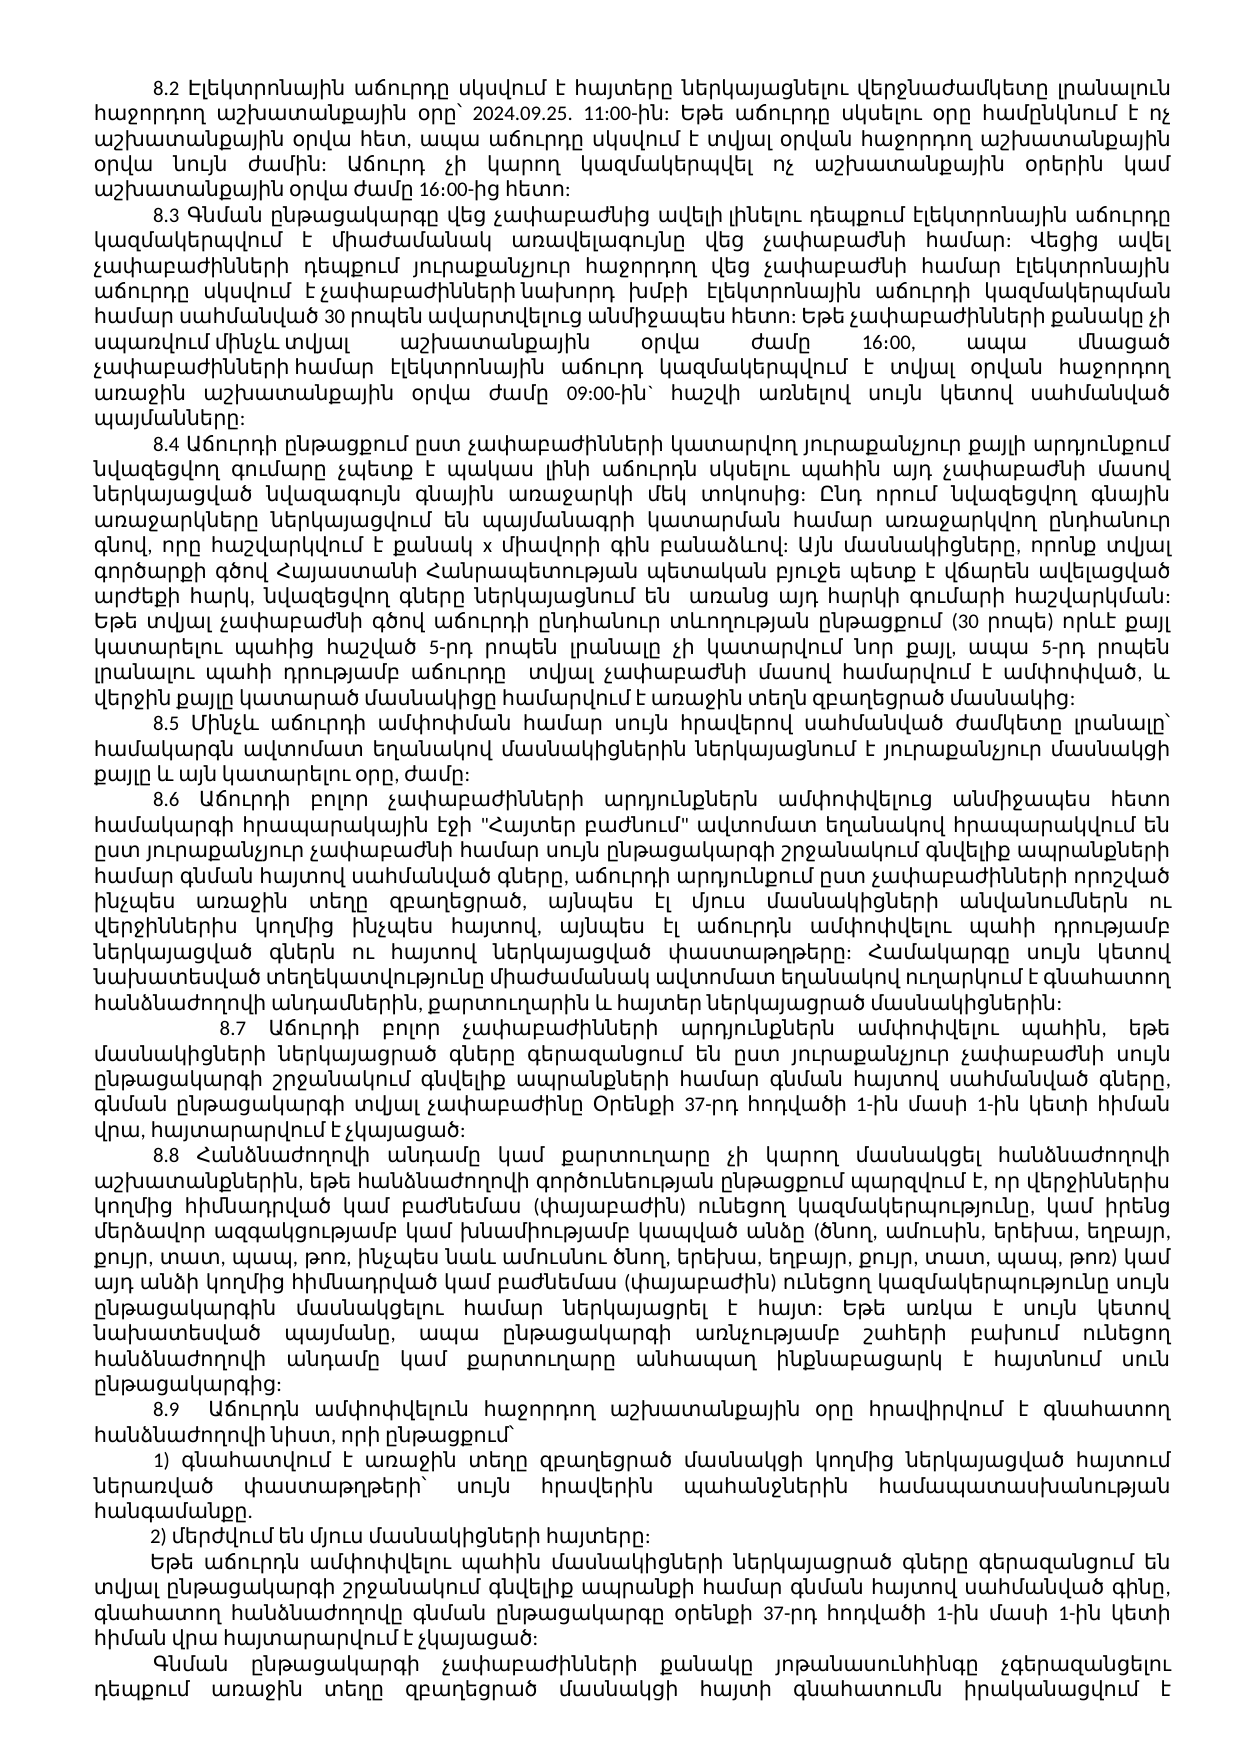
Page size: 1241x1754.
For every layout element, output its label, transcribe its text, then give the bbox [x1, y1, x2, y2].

text 2) մերժվում են մյուս մասնակիցների հայտերը: [94, 1524, 1171, 1549]
text 8.6 Աճուրդի բոլոր չափաբաժինների արդյունքներն ամփոփվելուց անմիջապես հետո համակարգի հրապարակային էջի "Հայտեր բաժնում" ավտոմատ եղանակով հրապարակվում են ըստ յուրաքանչյուր չափաբաժնի համար սույն ընթացակարգի շրջանակում գնվելիք ապրանքների համար գնման հայտով սահմանված գները, աճուրդի արդյունքում ըստ չափաբաժինների որոշված ինչպես առաջին տեղը զբաղեցրած, այնպես էլ մյուս մասնակիցների անվանումներն ու վերջիններիս կողմից ինչպես հայտով, այնպես էլ աճուրդն ամփոփվելու պահի դրությամբ ներկայացված գներն ու հայտով ներկայացված փաստաթղթերը: Համակարգը սույն կետով նախատեսված տեղեկատվությունը միաժամանակ ավտոմատ եղանակով ուղարկում է գնահատող հանձնաժողովի անդամներին, քարտուղարին և հայտեր ներկայացրած մասնակիցներին: [94, 787, 1171, 1015]
text 8.9 Աճուրդն ամփոփվելուն հաջորդող աշխատանքային օրը հրավիրվում է գնահատող հանձնաժողովի նիստ, որի ընթացքում՝ [94, 1397, 1171, 1447]
text 8.5 Մինչև աճուրդի ամփոփման համար սույն հրավերով սահմանված ժամկետը լրանալը՝ համակարգն ավտոմատ եղանակով մասնակիցներին ներկայացնում է յուրաքանչյուր մասնակցի քայլը և այն կատարելու օրը, ժամը: [94, 710, 1171, 787]
text Եթե աճուրդն ամփոփվելու պահին մասնակիցների ներկայացրած գները գերազանցում են տվյալ ընթացակարգի շրջանակում գնվելիք ապրանքի համար գնման հայտով սահմանված գինը, գնահատող հանձնաժողովը գնման ընթացակարգը օրենքի 37-րդ հոդվածի 1-ին մասի 1-ին կետի հիման վրա հայտարարվում է չկայացած: [94, 1549, 1171, 1651]
text 8.4 Աճուրդի ընթացքում ըստ չափաբաժինների կատարվող յուրաքանչյուր քայլի արդյունքում նվազեցվող գումարը չպետք է պակաս լինի աճուրդն սկսելու պահին այդ չափաբաժնի մասով ներկայացված նվազագույն գնային առաջարկի մեկ տոկոսից: Ընդ որում նվազեցվող գնային առաջարկները ներկայացվում են պայմանագրի կատարման համար առաջարկվող ընդհանուր գնով, որը հաշվարկվում է քանակ x միավորի գին բանաձևով: Այն մասնակիցները, որոնք տվյալ գործարքի գծով Հայաստանի Հանրապետության պետական բյուջե պետք է վճարեն ավելացված արժեքի հարկ, նվազեցվող գները ներկայացնում են առանց այդ հարկի գումարի հաշվարկման: Եթե տվյալ չափաբաժնի գծով աճուրդի ընդհանուր տևողության ընթացքում (30 րոպե) որևէ քայլ կատարելու պահից հաշված 5-րդ րոպեն լրանալը չի կատարվում նոր քայլ, ապա 5-րդ րոպեն լրանալու պահի դրությամբ աճուրդը տվյալ չափաբաժնի մասով համարվում է ամփոփված, և վերջին քայլը կատարած մասնակիցը համարվում է առաջին տեղն զբաղեցրած մասնակից: [94, 431, 1171, 710]
text 8.3 Գնման ընթացակարգը վեց չափաբաժնից ավելի լինելու դեպքում էլեկտրոնային աճուրդը կազմակերպվում է միաժամանակ առավելագույնը վեց չափաբաժնի համար: Վեցից ավել չափաբաժինների դեպքում յուրաքանչյուր հաջորդող վեց չափաբաժնի համար էլեկտրոնային աճուրդը սկսվում է չափաբաժինների նախորդ խմբի էլեկտրոնային աճուրդի կազմակերպման համար սահմանված 30 րոպեն ավարտվելուց անմիջապես հետո: Եթե չափաբաժինների քանակը չի սպառվում մինչև տվյալ աշխատանքային օրվա ժամը 16։00, ապա մնացած չափաբաժինների համար էլեկտրոնային աճուրդ կազմակերպվում է տվյալ օրվան հաջորդող առաջին աշխատանքային օրվա ժամը 09:00-ին` հաշվի առնելով սույն կետով սահմանված պայմանները: [94, 202, 1171, 431]
text 8.7 Աճուրդի բոլոր չափաբաժինների արդյունքներն ամփոփվելու պահին, եթե մասնակիցների ներկայացրած գները գերազանցում են ըստ յուրաքանչյուր չափաբաժնի սույն ընթացակարգի շրջանակում գնվելիք ապրանքների համար գնման հայտով սահմանված գները, գնման ընթացակարգի տվյալ չափաբաժինը Օրենքի 37-րդ հոդվածի 1-ին մասի 1-ին կետի հիման վրա, հայտարարվում է չկայացած: [94, 1015, 1171, 1142]
text 8.2 Էլեկտրոնային աճուրդը սկսվում է հայտերը ներկայացնելու վերջնաժամկետը լրանալուն հաջորդող աշխատանքային օրը՝ 2024.09.25. 11:00 -ին: Եթե աճուրդը սկսելու օրը համընկնում է ոչ աշխատանքային օրվա հետ, ապա աճուրդը սկսվում է տվյալ օրվան հաջորդող աշխատանքային օրվա նույն ժամին: Աճուրդ չի կարող կազմակերպվել ոչ աշխատանքային օրերին կամ աշխատանքային օրվա ժամը 16։00-ից հետո: [94, 75, 1171, 202]
text 8.8 Հանձնաժողովի անդամը կամ քարտուղարը չի կարող մասնակցել հանձնաժողովի աշխատանքներին, եթե հանձնաժողովի գործունեության ընթացքում պարզվում է, որ վերջիններիս կողմից հիմնադրված կամ բաժնեմաս (փայաբաժին) ունեցող կազմակերպությունը, կամ իրենց մերձավոր ազգակցությամբ կամ խնամիությամբ կապված անձը (ծնող, ամուսին, երեխա, եղբայր, քույր, տատ, պապ, թոռ, ինչպես նաև ամուսնու ծնող, երեխա, եղբայր, քույր, տատ, պապ, թոռ) կամ այդ անձի կողմից հիմնադրված կամ բաժնեմաս (փայաբաժին) ունեցող կազմակերպությունը սույն ընթացակարգին մասնակցելու համար ներկայացրել է հայտ: Եթե առկա է սույն կետով նախատեսված պայմանը, ապա ընթացակարգի առնչությամբ շահերի բախում ունեցող հանձնաժողովի անդամը կամ քարտուղարը անհապաղ ինքնաբացարկ է հայտնում սուն ընթացակարգից: [94, 1142, 1171, 1397]
text 1) գնահատվում է առաջին տեղը զբաղեցրած մասնակցի կողմից ներկայացված հայտում ներառված փաստաթղթերի՝ սույն հրավերին պահանջներին համապատասխանության հանգամանքը. [94, 1447, 1171, 1524]
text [94, 1651, 1171, 1702]
